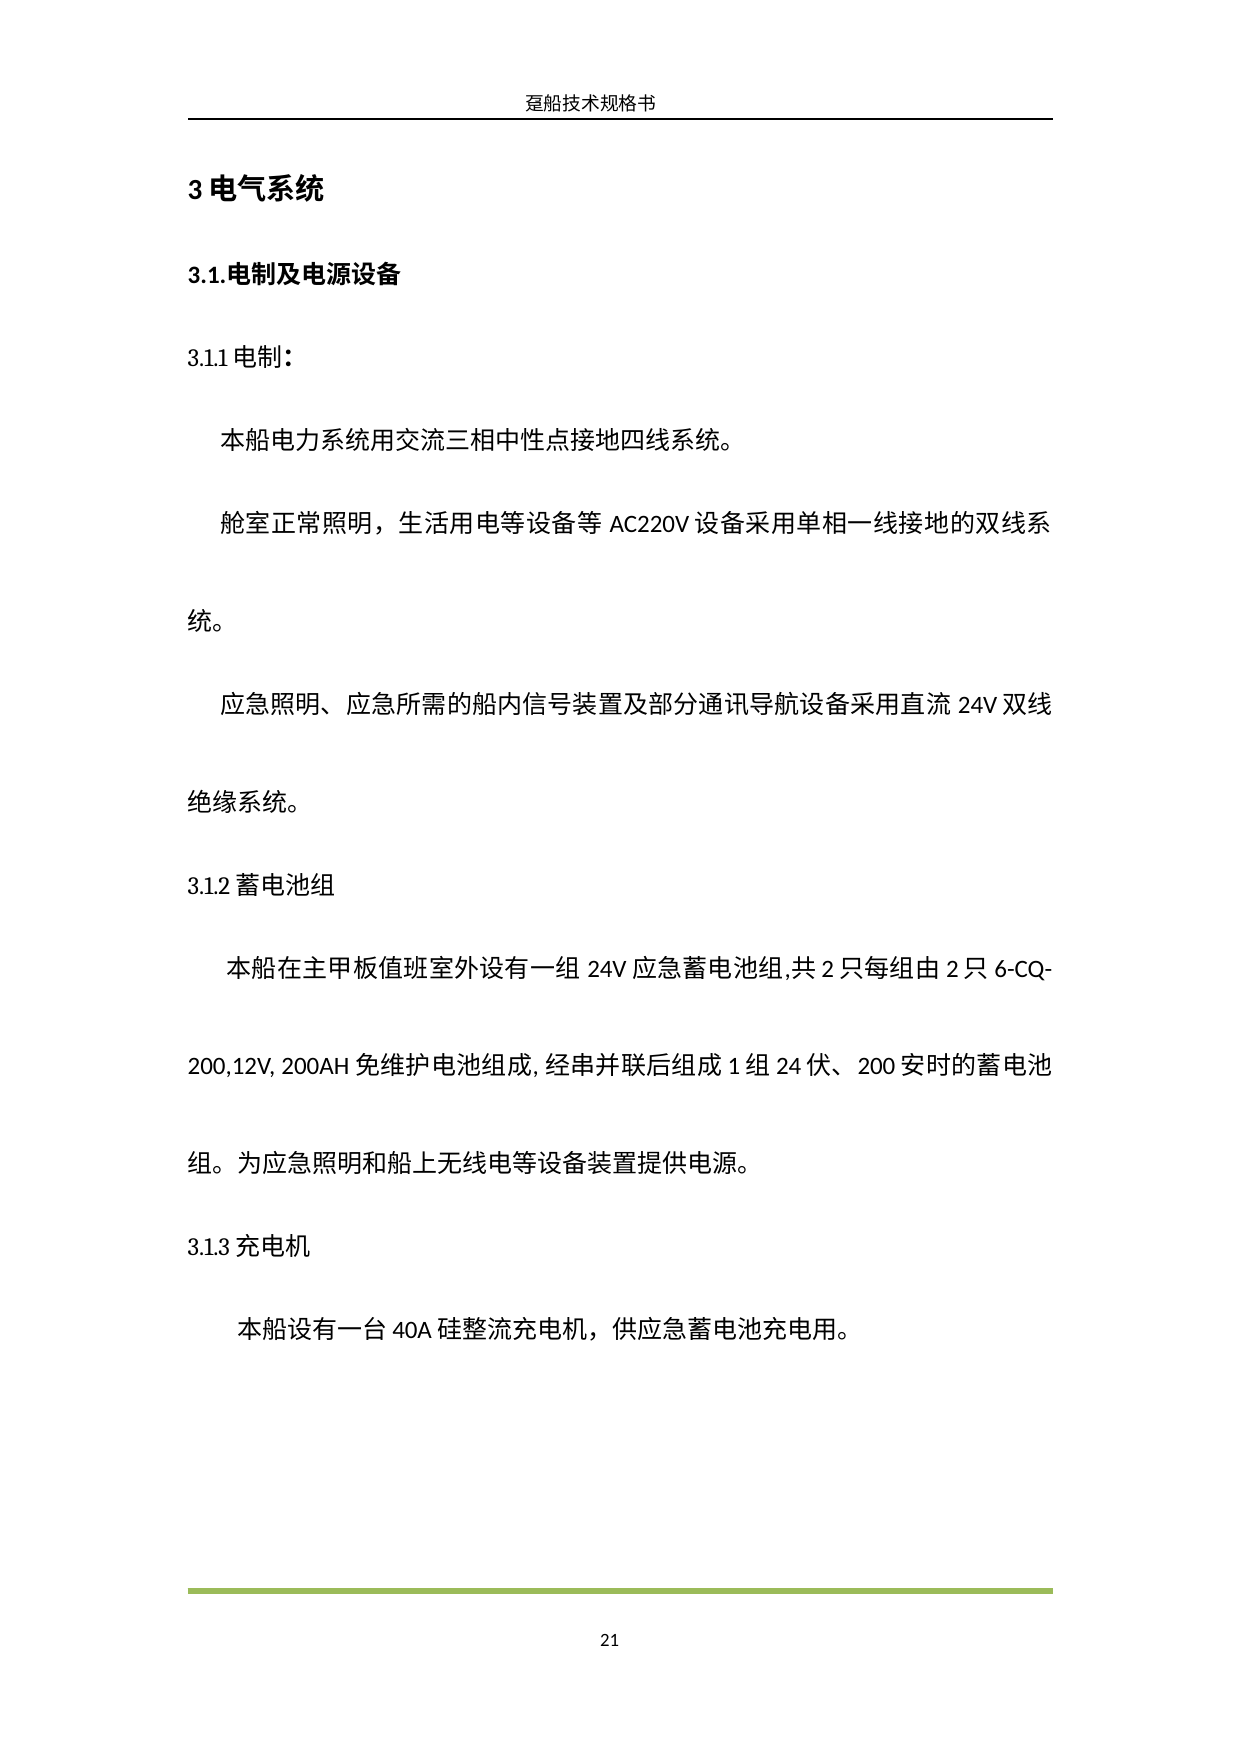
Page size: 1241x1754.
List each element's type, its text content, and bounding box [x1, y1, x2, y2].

text 本船在主甲板值班室外设有一组24V应急蓄电池组,共2只每组由2只6-CQ-200,12V, 200AH免维护电池组成, 经串并联后组成1组24伏、200安时的蓄电池组。为应急照明和船上无线电等设备装置提供电源。 [187, 934, 1053, 1194]
text 应急照明、应急所需的船内信号装置及部分通讯导航设备采用直流24V双线绝缘系统。 [187, 670, 1053, 833]
subtitle 3.1.3 充电机 [187, 1212, 1053, 1277]
text 本船电力系统用交流三相中性点接地四线系统。 [187, 406, 1053, 471]
text 舱室正常照明，生活用电等设备等AC220V设备采用单相一线接地的双线系统。 [187, 489, 1053, 652]
subtitle 3.1.1电制： [187, 323, 1053, 388]
subtitle 3.1.电制及电源设备 [187, 240, 1053, 305]
subtitle 3.1.2蓄电池组 [187, 851, 1053, 916]
subtitle 3电气系统 [187, 154, 1053, 219]
text 本船设有一台40A硅整流充电机，供应急蓄电池充电用。 [187, 1295, 1053, 1360]
